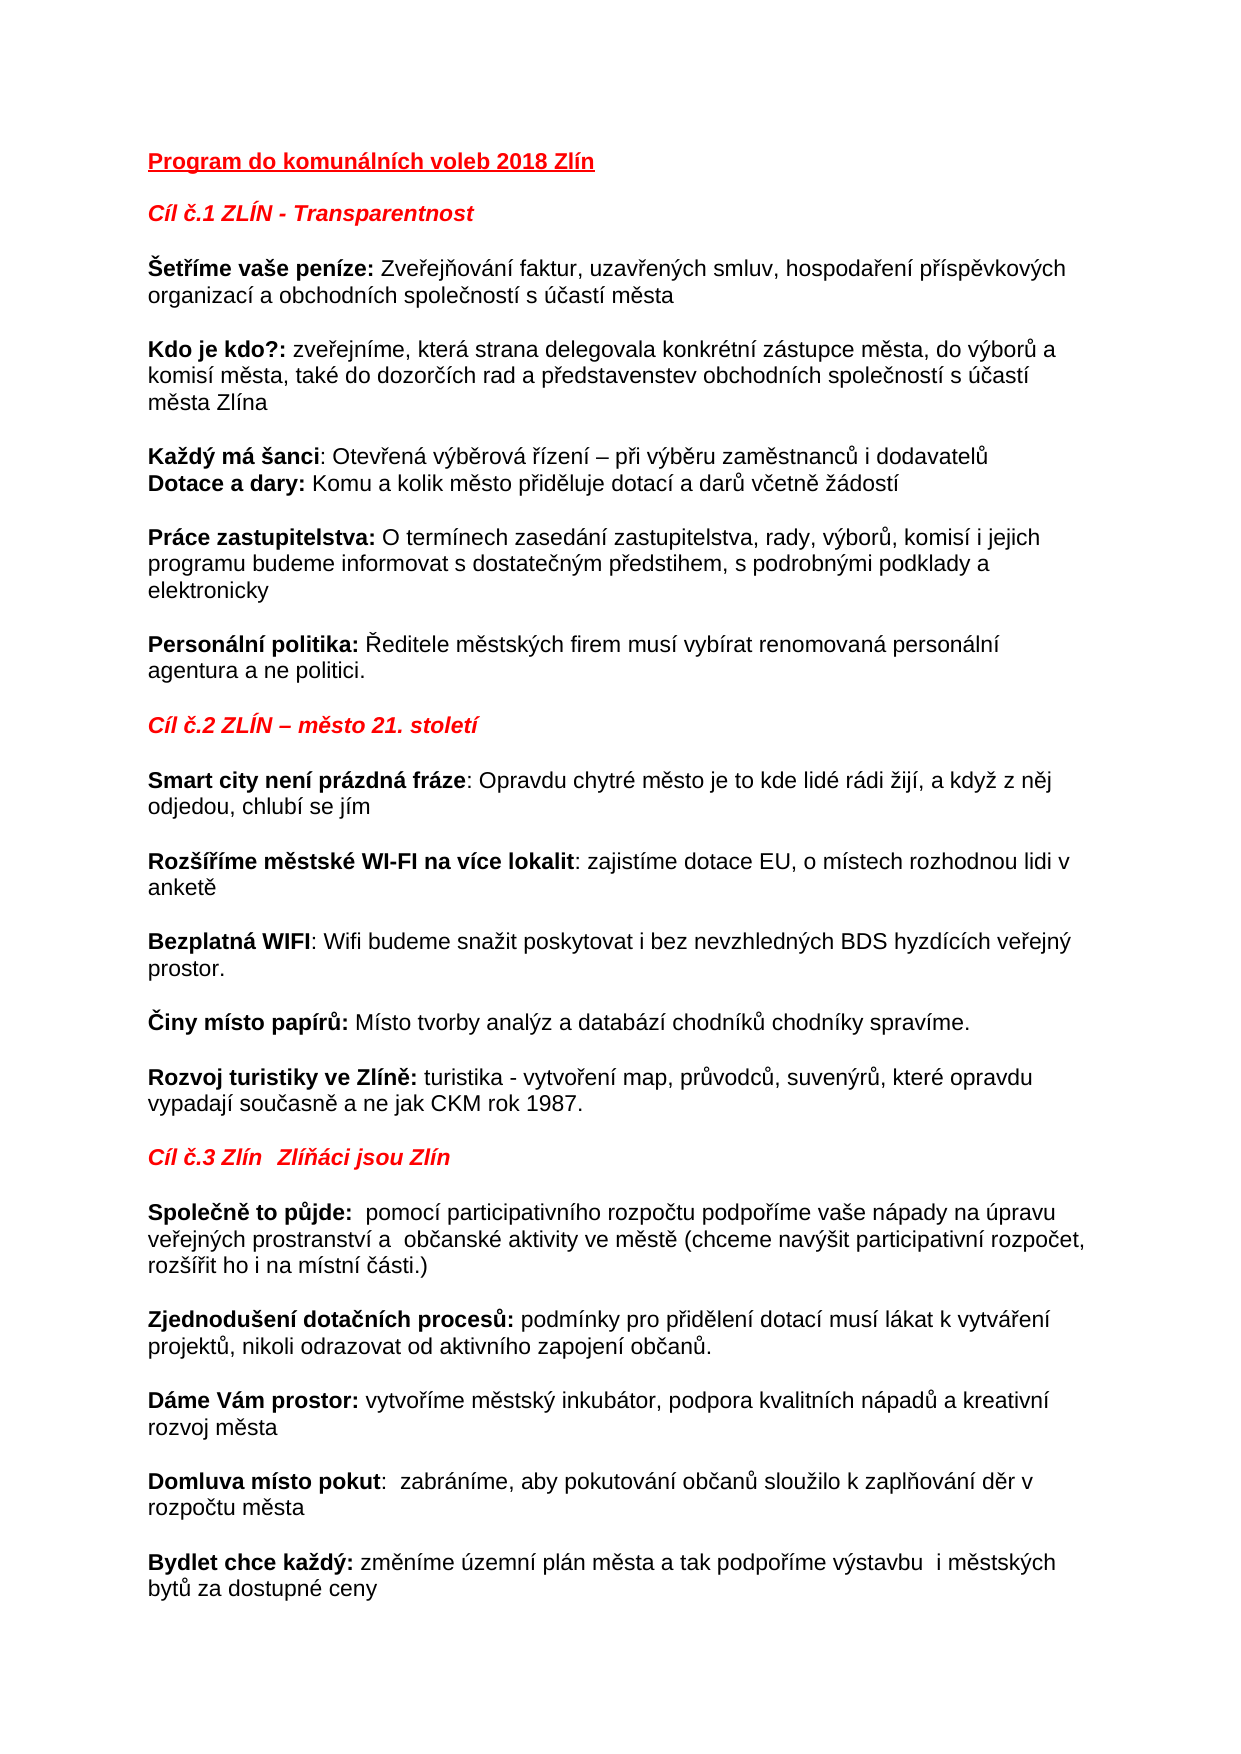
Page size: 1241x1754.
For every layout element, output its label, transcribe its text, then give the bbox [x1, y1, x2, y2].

text Program do komunálních voleb 2018 Zlín [148, 148, 1093, 174]
text Bydlet chce každý: změníme územní plán města a tak podpoříme výstavbu i městských bytů za dostupné ceny [148, 1548, 1093, 1601]
text Zjednodušení dotačních procesů: podmínky pro přidělení dotací musí lákat k vytváření projektů, nikoli odrazovat od aktivního zapojení občanů. [148, 1306, 1093, 1359]
text Kdo je kdo?: zveřejníme, která strana delegovala konkrétní zástupce města, do výborů a komisí města, také do dozorčích rad a představenstev obchodních společností s účastí města Zlína [148, 336, 1093, 415]
text Bezplatná WIFI: Wifi budeme snažit poskytovat i bez nevzhledných BDS hyzdících veřejný prostor. [148, 928, 1093, 981]
text Personální politika: Ředitele městských firem musí vybírat renomovaná personální agentura a ne politici. [148, 631, 1093, 684]
text Cíl č.2 ZLÍN – město 21. století [148, 712, 1093, 738]
text Rozvoj turistiky ve Zlíně: turistika - vytvoření map, průvodců, suvenýrů, které opravdu vypadají současně a ne jak CKM rok 1987. [148, 1063, 1093, 1116]
text Rozšíříme městské WI-FI na více lokalit: zajistíme dotace EU, o místech rozhodnou lidi v anketě [148, 848, 1093, 900]
text Šetříme vaše peníze: Zveřejňování faktur, uzavřených smluv, hospodaření příspěvkových organizací a obchodních společností s účastí města [148, 255, 1093, 308]
text Cíl č.3 Zlín Zlíňáci jsou Zlín [148, 1144, 1093, 1171]
text Práce zastupitelstva: O termínech zasedání zastupitelstva, rady, výborů, komisí i jejich programu budeme informovat s dostatečným předstihem, s podrobnými podklady a elektronicky [148, 524, 1093, 603]
text Smart city není prázdná fráze: Opravdu chytré město je to kde lidé rádi žijí, a když z něj odjedou, chlubí se jím [148, 767, 1093, 819]
text Každý má šanci: Otevřená výběrová řízení – při výběru zaměstnanců i dodavatelů [148, 443, 1093, 469]
text Dotace a dary: Komu a kolik město přiděluje dotací a darů včetně žádostí [148, 469, 1093, 496]
text Společně to půjde: pomocí participativního rozpočtu podpoříme vaše nápady na úpravu veřejných prostranství a občanské aktivity ve městě (chceme navýšit participativní rozpočet, rozšířit ho i na místní části.) [148, 1199, 1093, 1278]
text Dáme Vám prostor: vytvoříme městský inkubátor, podpora kvalitních nápadů a kreativní rozvoj města [148, 1387, 1093, 1440]
text Cíl č.1 ZLÍN - Transparentnost [148, 200, 1093, 227]
text Činy místo papírů: Místo tvorby analýz a databází chodníků chodníky spravíme. [148, 1009, 1093, 1035]
text Domluva místo pokut: zabráníme, aby pokutování občanů sloužilo k zaplňování děr v rozpočtu města [148, 1468, 1093, 1521]
